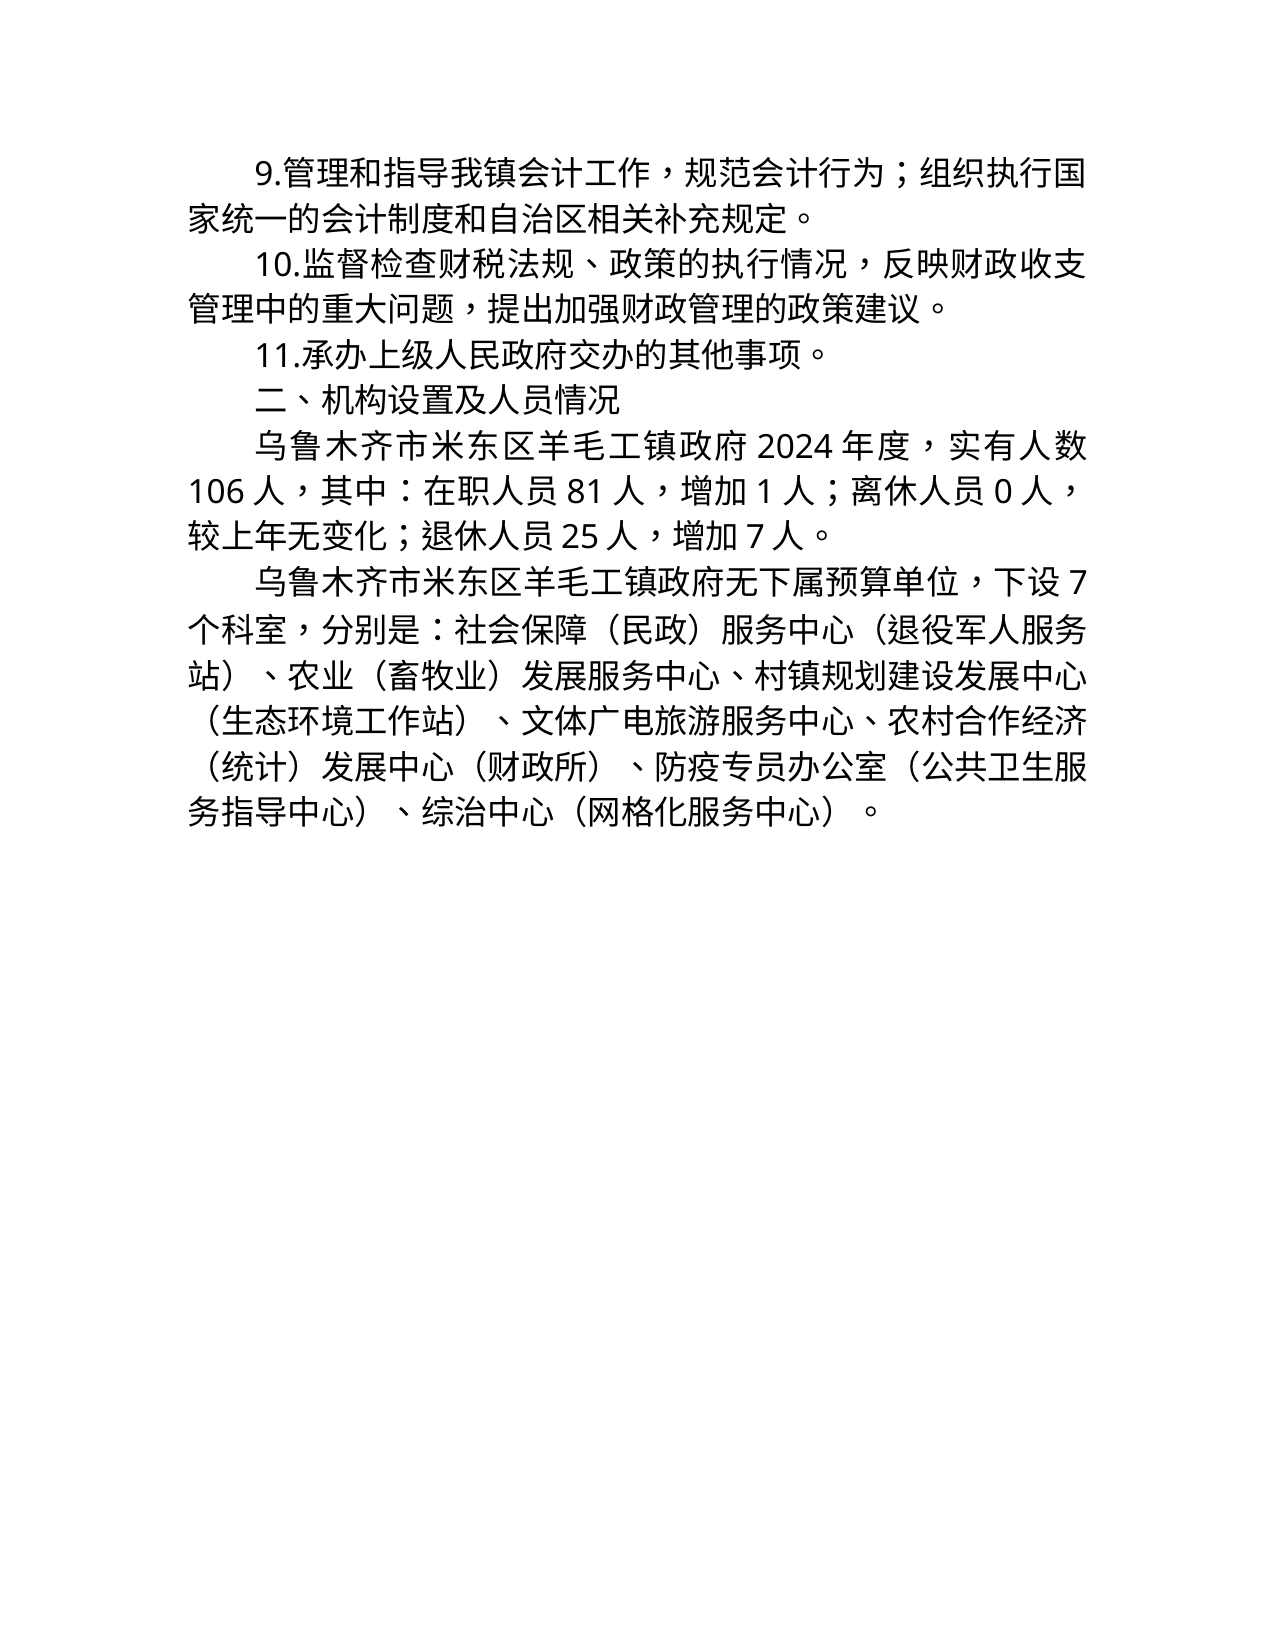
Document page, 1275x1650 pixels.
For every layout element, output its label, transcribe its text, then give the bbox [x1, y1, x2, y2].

text 10.监督检查财税法规、政策的执行情况，反映财政收支管理中的重大问题，提出加强财政管理的政策建议。 [187, 241, 1087, 332]
text 9.管理和指导我镇会计工作，规范会计行为；组织执行国家统一的会计制度和自治区相关补充规定。 [187, 150, 1087, 241]
text 乌鲁木齐市米东区羊毛工镇政府无下属预算单位，下设7个科室，分别是：社会保障（民政）服务中心（退役军人服务站）、农业（畜牧业）发展服务中心、村镇规划建设发展中心（生态环境工作站）、文体广电旅游服务中心、农村合作经济（统计）发展中心（财政所）、防疫专员办公室（公共卫生服务指导中心）、综治中心（网格化服务中心）。 [187, 559, 1087, 834]
text 乌鲁木齐市米东区羊毛工镇政府2024年度，实有人数106人，其中：在职人员81人，增加1人；离休人员0人，较上年无变化；退休人员25人，增加7人。 [187, 422, 1087, 559]
text 11.承办上级人民政府交办的其他事项。 [187, 332, 1087, 377]
text 二、机构设置及人员情况 [187, 377, 1087, 422]
